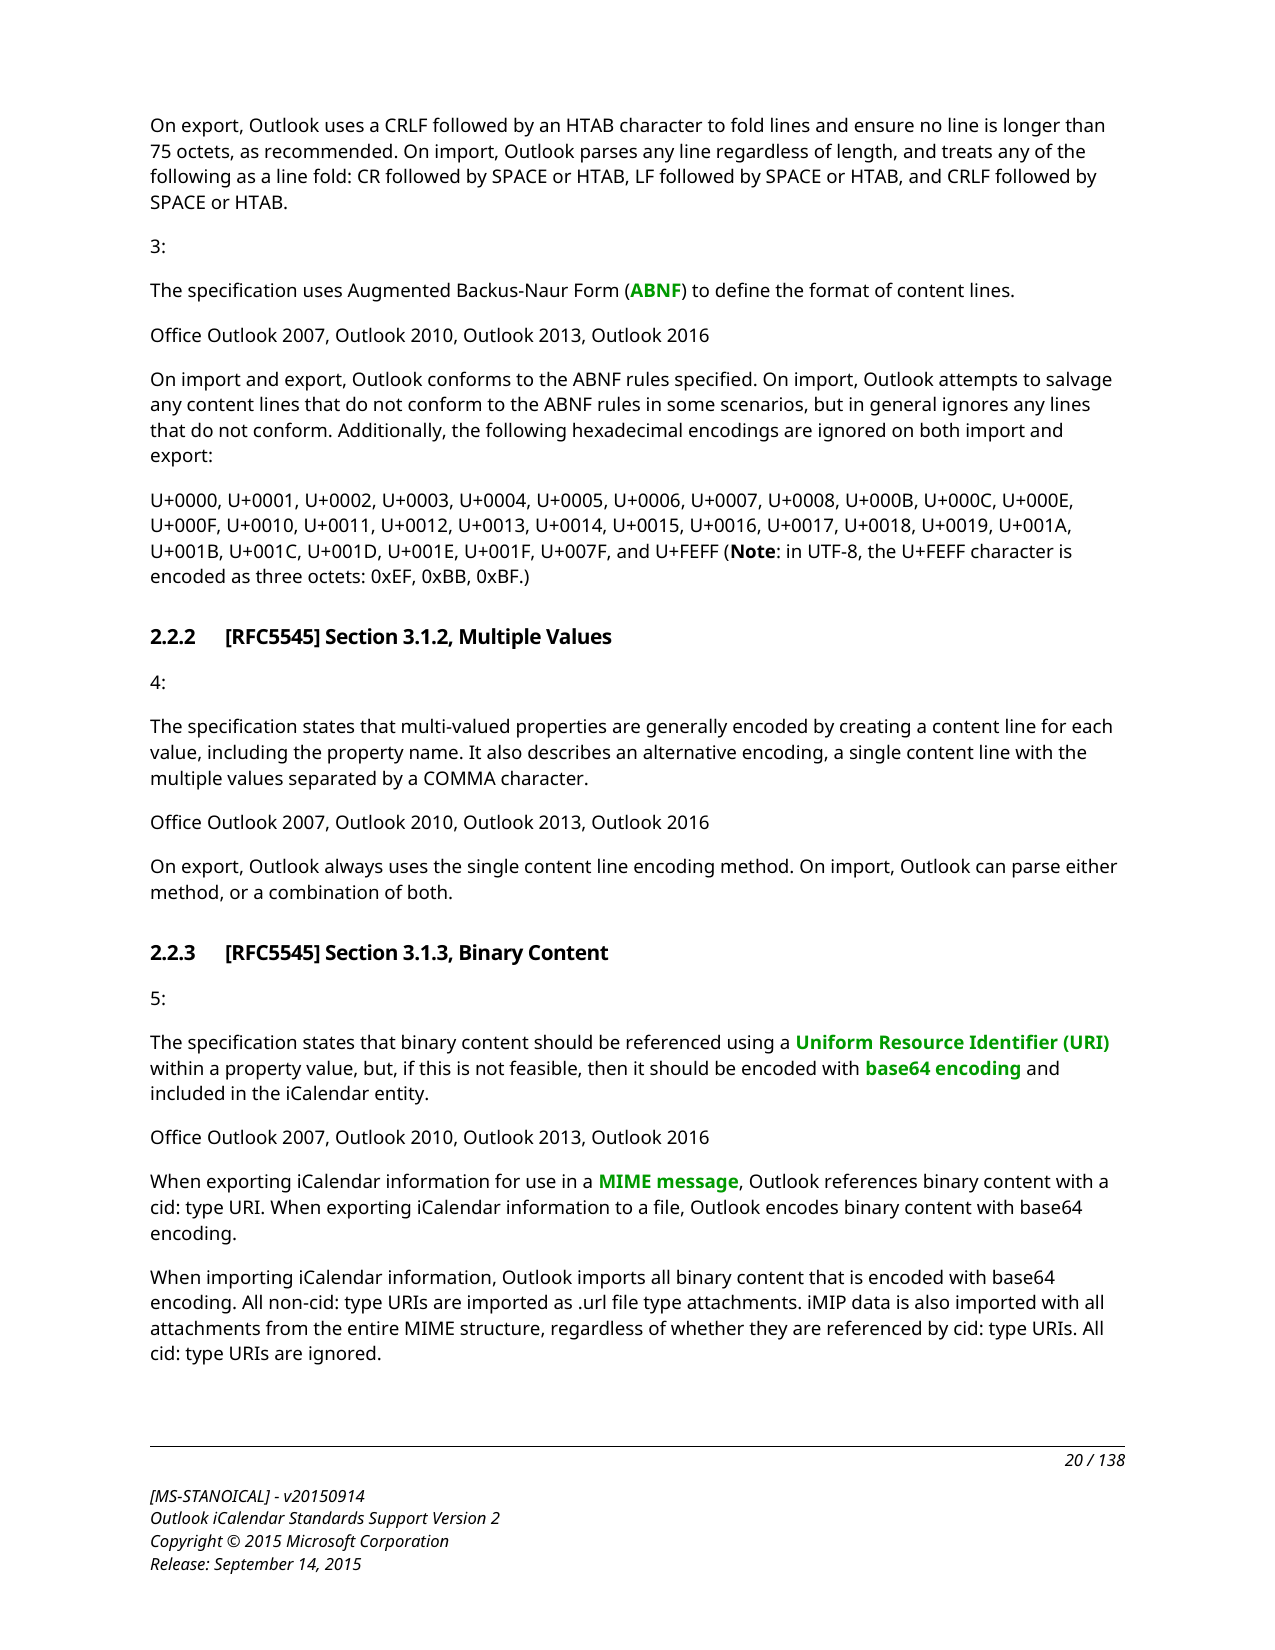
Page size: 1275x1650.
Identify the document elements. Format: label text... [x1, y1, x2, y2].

text On export, Outlook always uses the single content line encoding method. On import, Outlook can parse either method, or a combination of both. [150, 853, 1125, 904]
subtitle [RFC5545] Section 3.1.2, Multiple Values [150, 622, 1125, 651]
text Office Outlook 2007, Outlook 2010, Outlook 2013, Outlook 2016 [150, 809, 1125, 835]
text V0005: [150, 985, 1125, 1011]
text When importing iCalendar information, Outlook imports all binary content that is encoded with base64 encoding. All non-cid: type URIs are imported as .url file type attachments. iMIP data is also imported with all attachments from the entire MIME structure, regardless of whether they are referenced by cid: type URIs. All cid: type URIs are ignored. [150, 1264, 1125, 1366]
text Office Outlook 2007, Outlook 2010, Outlook 2013, Outlook 2016 [150, 1124, 1125, 1150]
text Office Outlook 2007, Outlook 2010, Outlook 2013, Outlook 2016 [150, 322, 1125, 347]
text The specification uses Augmented Backus-Naur Form (ABNF) to define the format of content lines. [150, 278, 1125, 303]
subtitle [RFC5545] Section 3.1.3, Binary Content [150, 938, 1125, 966]
text The specification states that multi-valued properties are generally encoded by creating a content line for each value, including the property name. It also describes an alternative encoding, a single content line with the multiple values separated by a COMMA character. [150, 714, 1125, 790]
text V0003: [150, 233, 1125, 259]
text The specification states that binary content should be referenced using a Uniform Resource Identifier (URI) within a property value, but, if this is not feasible, then it should be encoded with base64 encoding and included in the iCalendar entity. [150, 1029, 1125, 1106]
text On import and export, Outlook conforms to the ABNF rules specified. On import, Outlook attempts to salvage any content lines that do not conform to the ABNF rules in some scenarios, but in general ignores any lines that do not conform. Additionally, the following hexadecimal encodings are ignored on both import and export: [150, 366, 1125, 468]
text On export, Outlook uses a CRLF followed by an HTAB character to fold lines and ensure no line is longer than 75 octets, as recommended. On import, Outlook parses any line regardless of length, and treats any of the following as a line fold: CR followed by SPACE or HTAB, LF followed by SPACE or HTAB, and CRLF followed by SPACE or HTAB. [150, 112, 1125, 214]
text When exporting iCalendar information for use in a MIME message, Outlook references binary content with a cid: type URI. When exporting iCalendar information to a file, Outlook encodes binary content with base64 encoding. [150, 1169, 1125, 1245]
text V0004: [150, 669, 1125, 695]
text U+0000, U+0001, U+0002, U+0003, U+0004, U+0005, U+0006, U+0007, U+0008, U+000B, U+000C, U+000E, U+000F, U+0010, U+0011, U+0012, U+0013, U+0014, U+0015, U+0016, U+0017, U+0018, U+0019, U+001A, U+001B, U+001C, U+001D, U+001E, U+001F, U+007F, and U+FEFF (Note: in UTF-8, the U+FEFF character is encoded as three octets: 0xEF, 0xBB, 0xBF.) [150, 487, 1125, 589]
